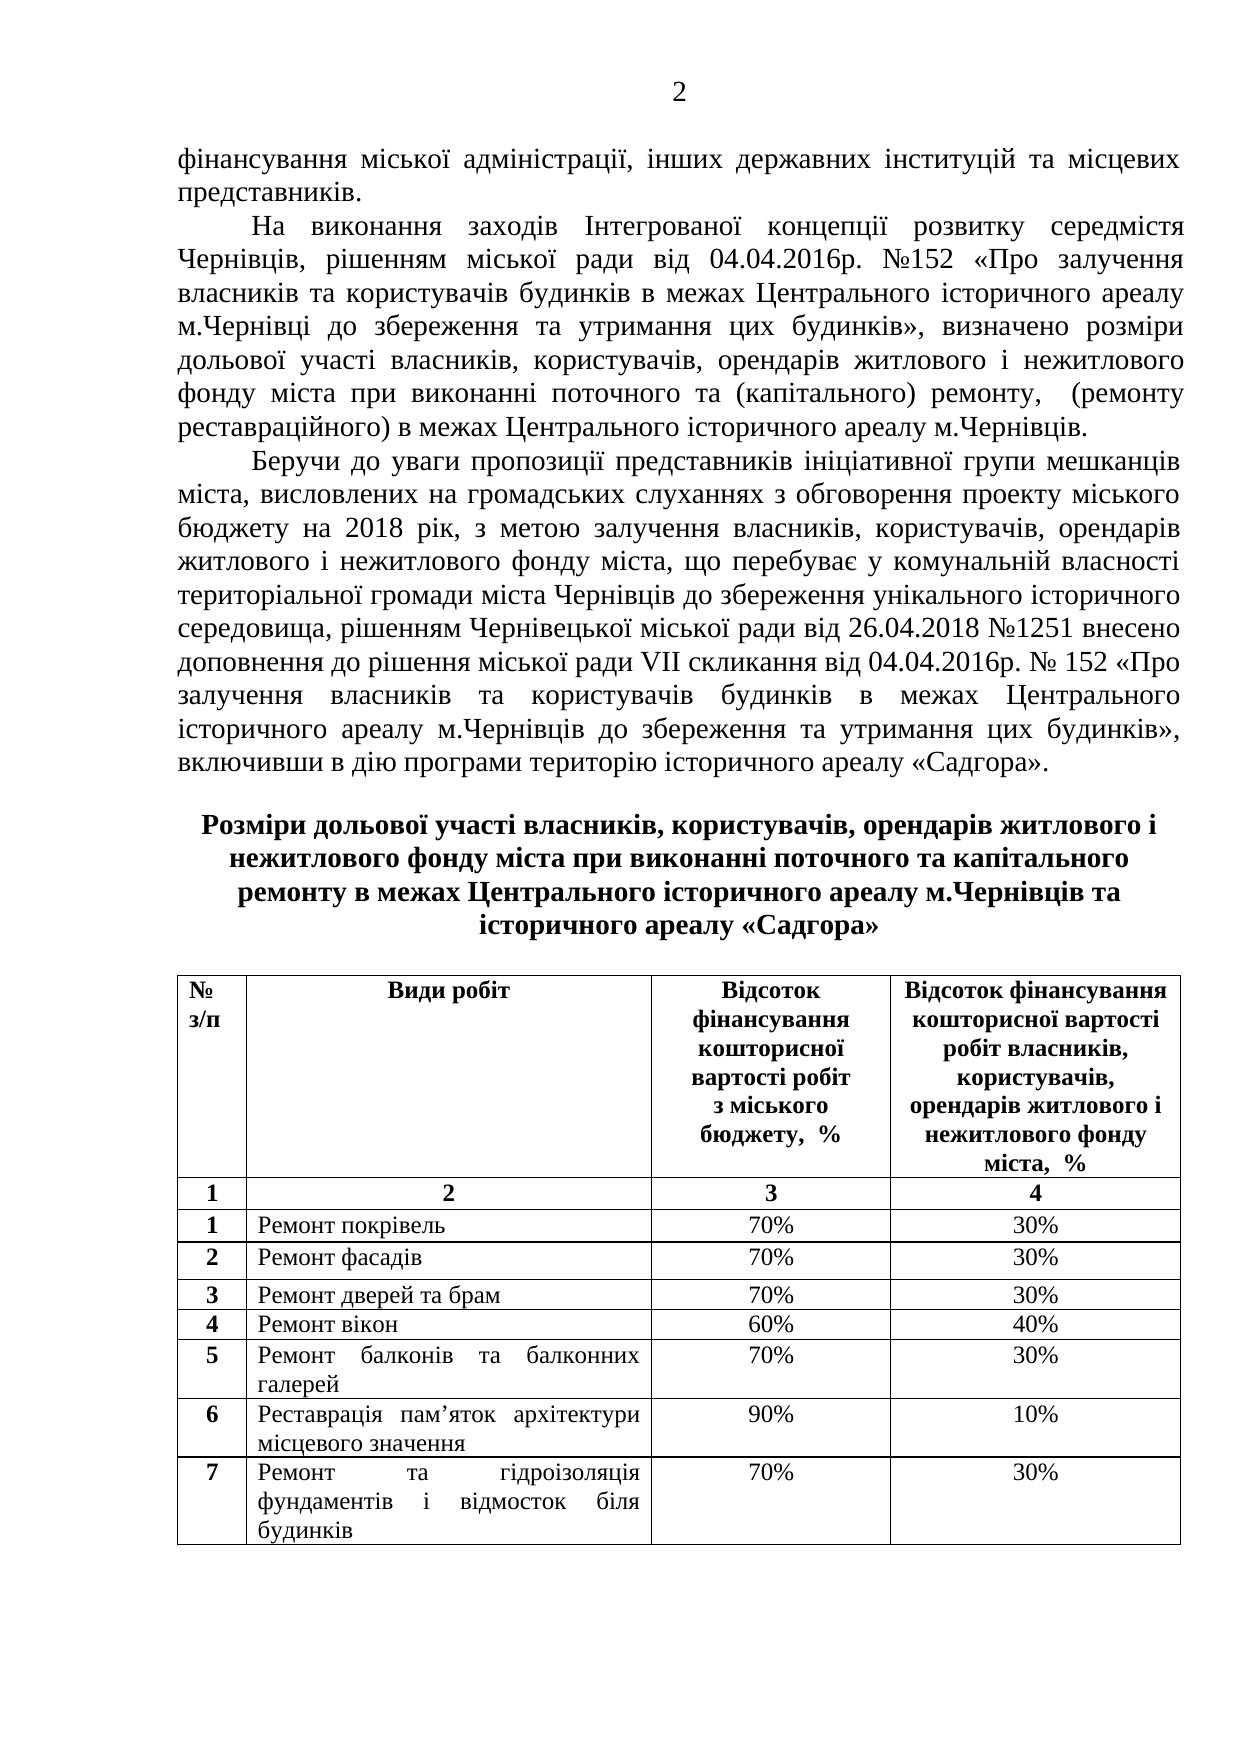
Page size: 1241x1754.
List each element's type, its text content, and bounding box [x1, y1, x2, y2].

table_cell 90% [652, 1399, 890, 1456]
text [177, 141, 1181, 208]
table_cell 70% [652, 1210, 890, 1241]
table_cell 3 [652, 1178, 890, 1209]
table_header Відсоток фінансування кошторисної вартості робіт з міського бюджету, % [652, 976, 890, 1177]
table_cell 2 [178, 1243, 246, 1279]
table_cell Ремонт балконів та балконних галерей [247, 1340, 651, 1398]
text Беручи до уваги пропозиції представників ініціативної групи мешканців міста, висловлених на громадських слуханнях з обговорення проекту міського бюджету на 2018 рік, з метою залучення власників, користувачів, орендарів житлового і нежитлового фонду міста, що перебуває у комунальній власності територіальної громади міста Чернівців до збереження унікального історичного середовища, рішенням Чернівецької міської ради від 26.04.2018 №1251 внесено доповнення до рішення міської ради VІІ скликання від 04.04.2016р. № 152 «Про залучення власників та користувачів будинків в межах Центрального історичного ареалу м.Чернівців до збереження та утримання цих будинків», включивши в дію програми територію історичного ареалу «Садгора». [177, 443, 1181, 778]
table_cell Ремонт покрівель [247, 1210, 651, 1241]
text На виконання заходів Інтегрованої концепції розвитку середмістя Чернівців, рішенням міської ради від 04.04.2016р. №152 «Про залучення власників та користувачів будинків в межах Центрального історичного ареалу м.Чернівці до збереження та утримання цих будинків», визначено розміри дольової участі власників, користувачів, орендарів житлового і нежитлового фонду міста при виконанні поточного та (капітального) ремонту, (ремонту реставраційного) в межах Центрального історичного ареалу м.Чернівців. [177, 208, 1185, 443]
table_cell Реставрація пам’яток архітектури місцевого значення [247, 1399, 651, 1456]
table_cell 70% [652, 1458, 890, 1544]
table_cell 30% [891, 1340, 1180, 1398]
table_cell 30% [891, 1210, 1180, 1241]
table_cell Ремонт фасадів [247, 1243, 651, 1279]
table_cell Ремонт та гідроізоляція фундаментів і відмосток біля будинків [247, 1458, 651, 1544]
table_cell 3 [178, 1280, 246, 1308]
table_cell 2 [247, 1178, 651, 1209]
table_cell 5 [178, 1340, 246, 1398]
table_cell 70% [652, 1340, 890, 1398]
table_cell Ремонт вікон [247, 1310, 651, 1339]
table_cell 10% [891, 1399, 1180, 1456]
table_cell 30% [891, 1280, 1180, 1308]
table_header № з/п [178, 976, 246, 1177]
table_cell 40% [891, 1310, 1180, 1339]
table_cell 70% [652, 1243, 890, 1279]
table_cell 4 [178, 1310, 246, 1339]
table_cell 1 [178, 1178, 246, 1209]
table_cell 7 [178, 1458, 246, 1544]
table_cell 1 [178, 1210, 246, 1241]
table_cell 70% [652, 1280, 890, 1308]
table_header Види робіт [247, 976, 651, 1177]
text Розміри дольової участі власників, користувачів, орендарів житлового і нежитлового фонду міста при виконанні поточного та капітального ремонту в межах Центрального історичного ареалу м.Чернівців та історичного ареалу «Садгора» [177, 807, 1181, 941]
table_cell 60% [652, 1310, 890, 1339]
table_cell 30% [891, 1458, 1180, 1544]
table_cell Ремонт дверей та брам [247, 1280, 651, 1308]
table_header Відсоток фінансування кошторисної вартості робіт власників, користувачів, орендарів житлового і нежитлового фонду міста, % [891, 976, 1180, 1177]
table_cell 30% [891, 1243, 1180, 1279]
table_cell 6 [178, 1399, 246, 1456]
table_cell 4 [891, 1178, 1180, 1209]
